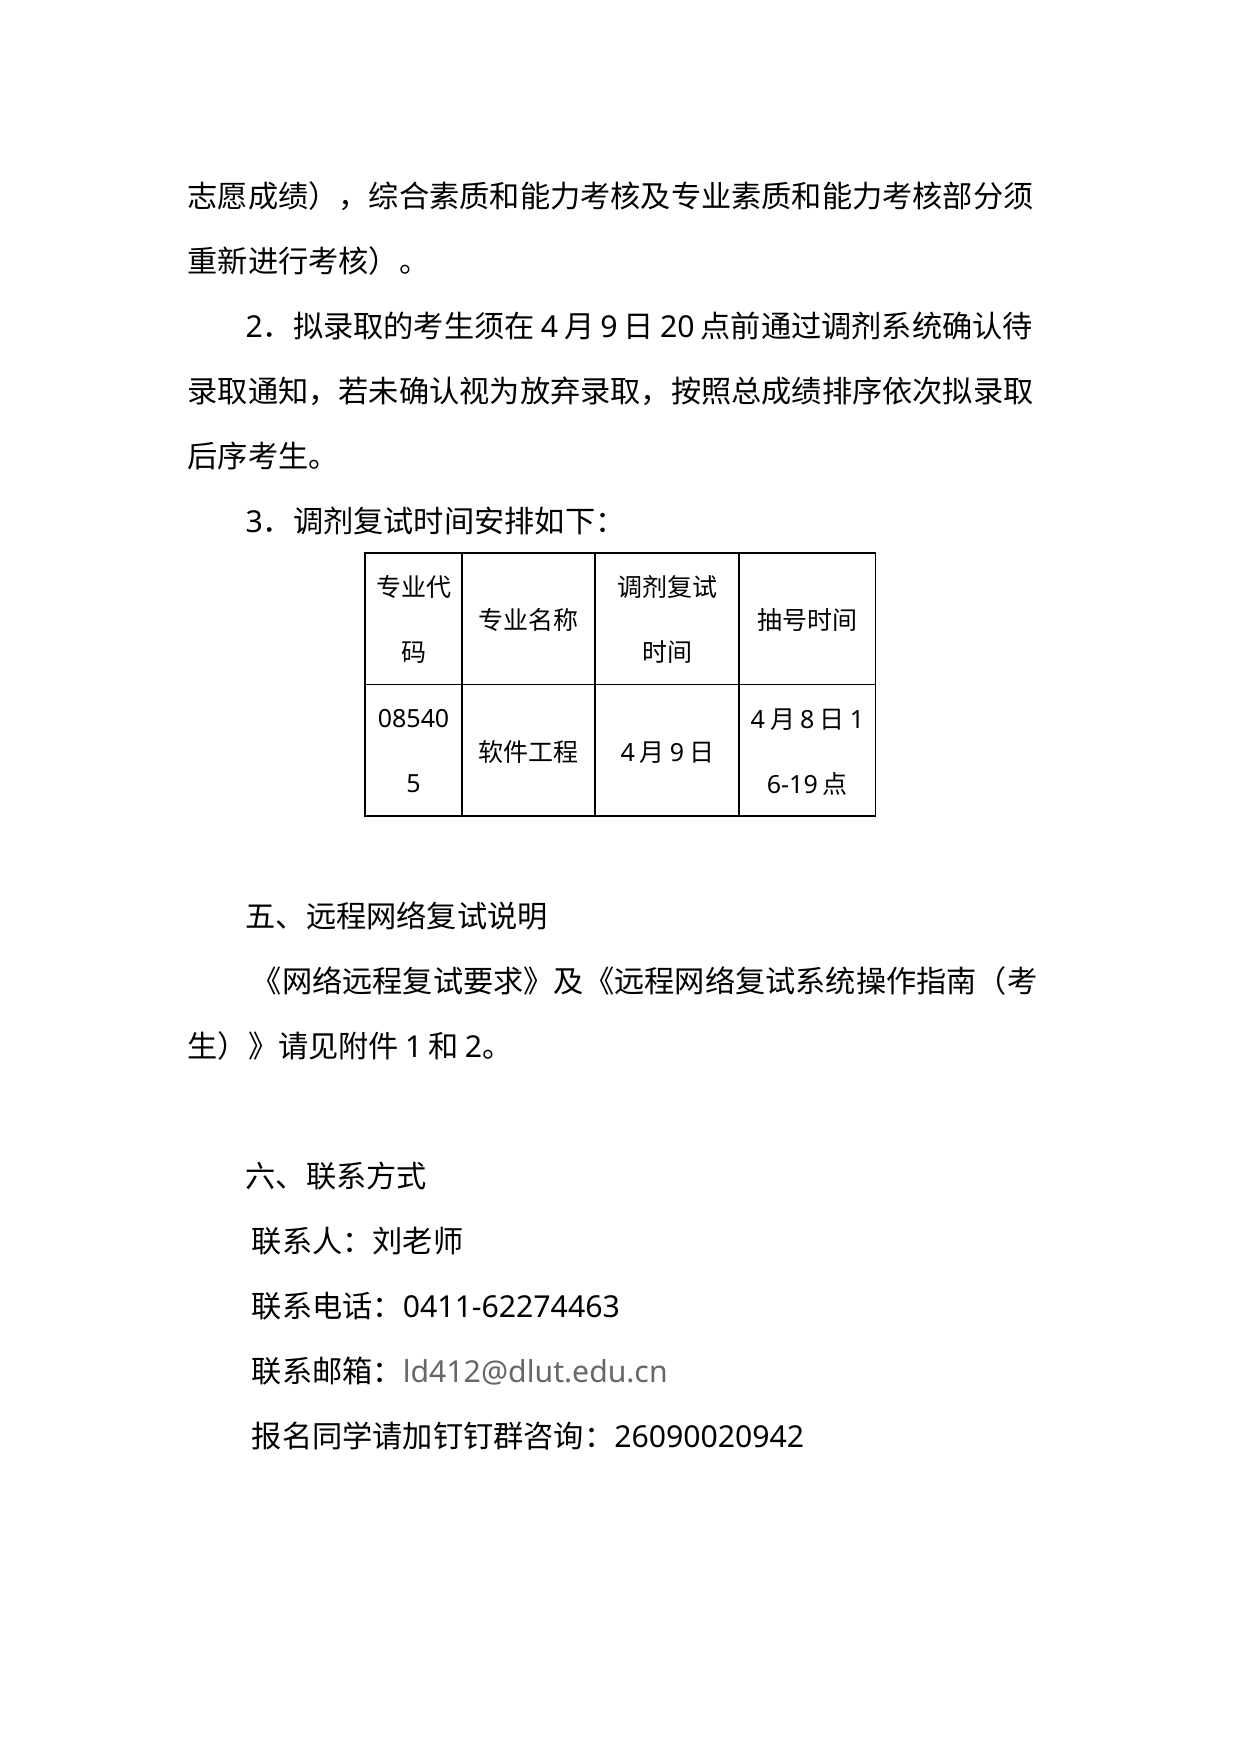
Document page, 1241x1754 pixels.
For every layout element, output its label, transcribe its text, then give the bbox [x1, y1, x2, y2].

text 报名同学请加钉钉群咨询：26090020942 [187, 1402, 1053, 1467]
table_cell 085405 [366, 685, 461, 815]
table_cell 4月8日 16-19点 [740, 685, 875, 815]
text 3．调剂复试时间安排如下： [187, 487, 1053, 552]
text 2．拟录取的考生须在4月9日20点前通过调剂系统确认待录取通知，若未确认视为放弃录取，按照总成绩排序依次拟录取后序考生。 [187, 292, 1053, 487]
text 六、联系方式 [187, 1142, 1053, 1207]
table_cell 软件工程 [463, 685, 594, 815]
table_header 调剂复试时间 [596, 554, 738, 683]
table_header 专业名称 [463, 554, 594, 683]
table_header 专业代码 [366, 554, 461, 683]
text 联系电话：0411-62274463 [187, 1272, 1053, 1337]
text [187, 162, 1053, 292]
text 联系邮箱：ld412@dlut.edu.cn [187, 1337, 1053, 1402]
table_header 抽号时间 [740, 554, 875, 683]
text 联系人：刘老师 [187, 1207, 1053, 1272]
table_cell 4月9日 [596, 685, 738, 815]
text 五、远程网络复试说明 [187, 882, 1053, 947]
text 《网络远程复试要求》及《远程网络复试系统操作指南（考生）》请见附件1和2。 [187, 947, 1053, 1077]
